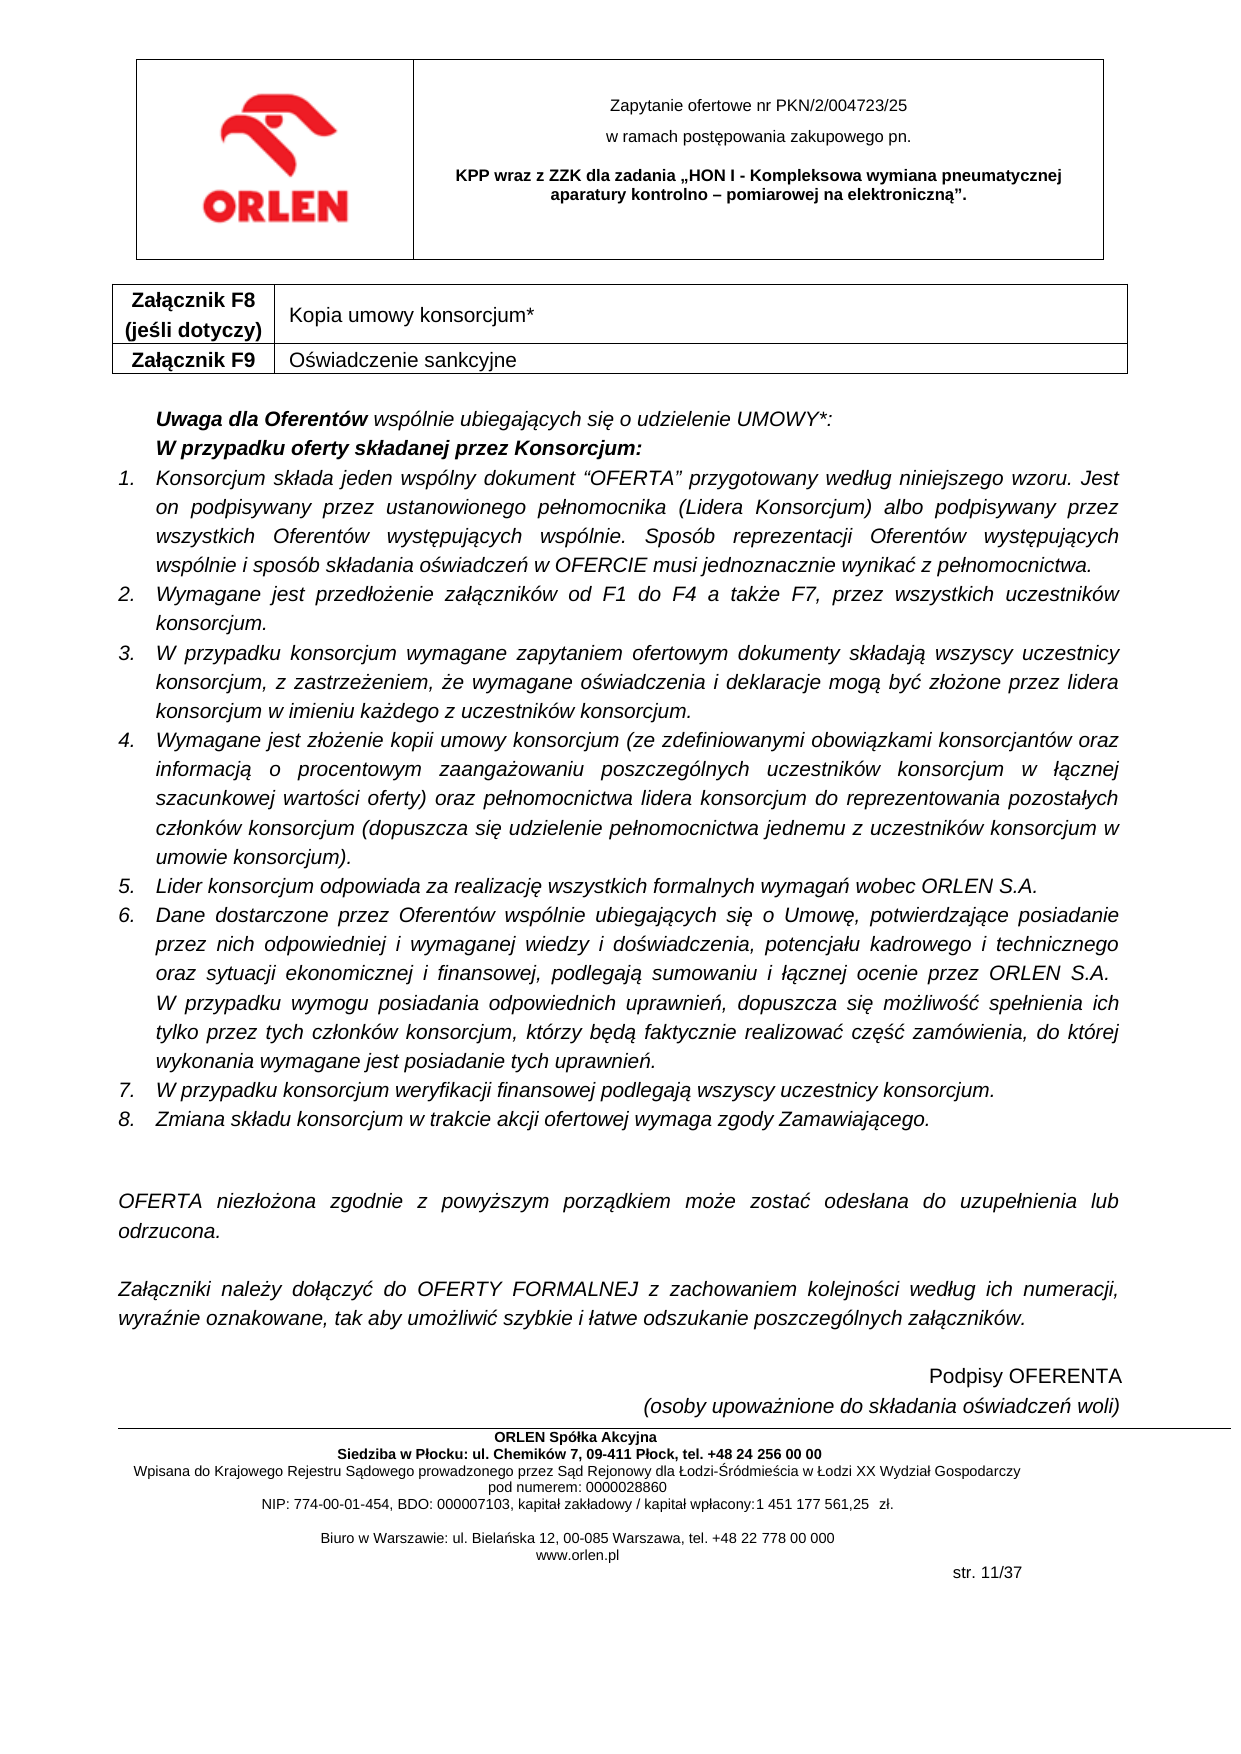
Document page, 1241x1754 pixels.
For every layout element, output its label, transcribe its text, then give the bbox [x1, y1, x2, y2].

picture [182, 66, 368, 246]
list Dane dostarczone przez Oferentów wspólnie ubiegających się o Umowę, potwierdzające posiadanie przez nich odpowiedniej i wymaganej wiedzy i doświadczenia, potencjału kadrowego i technicznego oraz sytuacji ekonomicznej i finansowej, podlegają sumowaniu i łącznej ocenie przez ORLEN S.A. W przypadku wymogu posiadania odpowiednich uprawnień, dopuszcza się możliwość spełnienia ich tylko przez tych członków konsorcjum, którzy będą faktycznie realizować część zamówienia, do której wykonania wymagane jest posiadanie tych uprawnień. [118, 899, 1122, 1074]
list Zmiana składu konsorcjum w trakcie akcji ofertowej wymaga zgody Zamawiającego. [118, 1103, 1122, 1132]
text Podpisy OFERENTA [156, 1361, 1122, 1390]
table_cell Kopia umowy konsorcjum* [275, 285, 1127, 343]
text (osoby upoważnione do składania oświadczeń woli) [156, 1390, 1122, 1419]
text W przypadku oferty składanej przez Konsorcjum: [156, 432, 1122, 462]
list W przypadku konsorcjum wymagane zapytaniem ofertowym dokumenty składają wszyscy uczestnicy konsorcjum, z zastrzeżeniem, że wymagane oświadczenia i deklaracje mogą być złożone przez lidera konsorcjum w imieniu każdego z uczestników konsorcjum. [118, 637, 1122, 724]
list W przypadku konsorcjum weryfikacji finansowej podlegają wszyscy uczestnicy konsorcjum. [118, 1074, 1122, 1103]
list Wymagane jest złożenie kopii umowy konsorcjum (ze zdefiniowanymi obowiązkami konsorcjantów oraz informacją o procentowym zaangażowaniu poszczególnych uczestników konsorcjum w łącznej szacunkowej wartości oferty) oraz pełnomocnictwa lidera konsorcjum do reprezentowania pozostałych członków konsorcjum (dopuszcza się udzielenie pełnomocnictwa jednemu z uczestników konsorcjum w umowie konsorcjum). [118, 724, 1122, 870]
list Lider konsorcjum odpowiada za realizację wszystkich formalnych wymagań wobec ORLEN S.A. [118, 870, 1122, 899]
text Załączniki należy dołączyć do OFERTY FORMALNEJ z zachowaniem kolejności według ich numeracji, wyraźnie oznakowane, tak aby umożliwić szybkie i łatwe odszukanie poszczególnych załączników. [118, 1273, 1122, 1331]
text Uwaga dla Oferentów wspólnie ubiegających się o udzielenie UMOWY*: [156, 403, 1122, 432]
table_cell Załącznik F9 [113, 344, 274, 373]
text OFERTA niezłożona zgodnie z powyższym porządkiem może zostać odesłana do uzupełnienia lub odrzucona. [118, 1186, 1122, 1244]
list Wymagane jest przedłożenie załączników od F1 do F4 a także F7, przez wszystkich uczestników konsorcjum. [118, 578, 1122, 637]
table_cell Oświadczenie sankcyjne [275, 344, 1127, 373]
list Konsorcjum składa jeden wspólny dokument “OFERTA” przygotowany według niniejszego wzoru. Jest on podpisywany przez ustanowionego pełnomocnika (Lidera Konsorcjum) albo podpisywany przez wszystkich Oferentów występujących wspólnie. Sposób reprezentacji Oferentów występujących wspólnie i sposób składania oświadczeń w OFERCIE musi jednoznacznie wynikać z pełnomocnictwa. [118, 462, 1122, 578]
table_cell Załącznik F8 (jeśli dotyczy) [113, 285, 274, 343]
